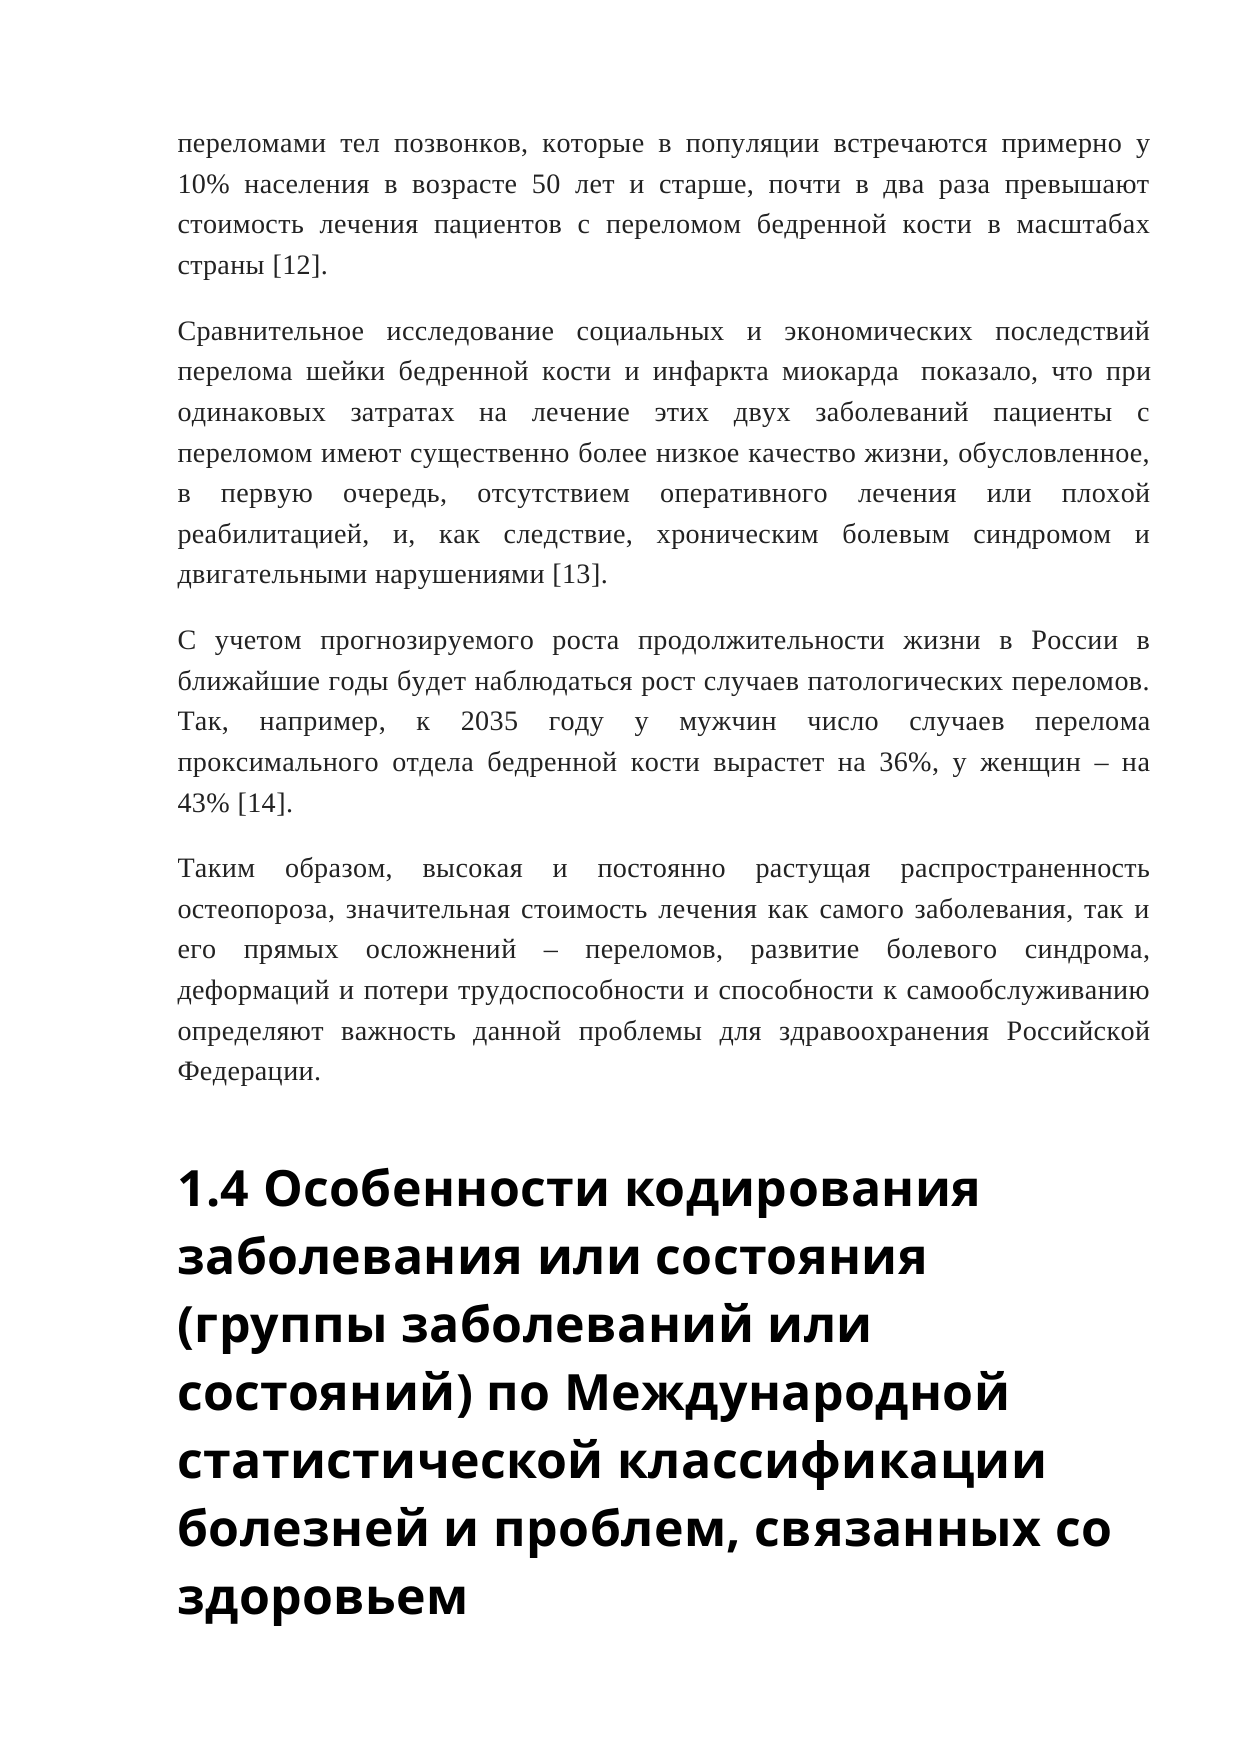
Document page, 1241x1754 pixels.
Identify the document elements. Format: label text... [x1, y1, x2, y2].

text С учетом прогнозируемого роста продолжительности жизни в России в ближайшие годы будет наблюдаться рост случаев патологических переломов. Так, например, к 2035 году у мужчин число случаев перелома проксимального отдела бедренной кости вырастет на 36%, у женщин – на 43% [14]. [177, 615, 1152, 818]
text Сравнительное исследование социальных и экономических последствий перелома шейки бедренной кости и инфаркта миокарда показало, что при одинаковых затратах на лечение этих двух заболеваний пациенты с переломом имеют существенно более низкое качество жизни, обусловленное, в первую очередь, отсутствием оперативного лечения или плохой реабилитацией, и, как следствие, хроническим болевым синдромом и двигательными нарушениями [13]. [177, 306, 1152, 590]
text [177, 118, 1152, 281]
text Таким образом, высокая и постоянно растущая распространенность остеопороза, значительная стоимость лечения как самого заболевания, так и его прямых осложнений – переломов, развитие болевого синдрома, деформаций и потери трудоспособности и способности к самообслуживанию определяют важность данной проблемы для здравоохранения Российской Федерации. [177, 843, 1152, 1087]
text 1.4 Особенности кодирования заболевания или состояния (группы заболеваний или состояний) по Международной статистической классификации болезней и проблем, связанных со здоровьем [177, 1152, 1152, 1629]
